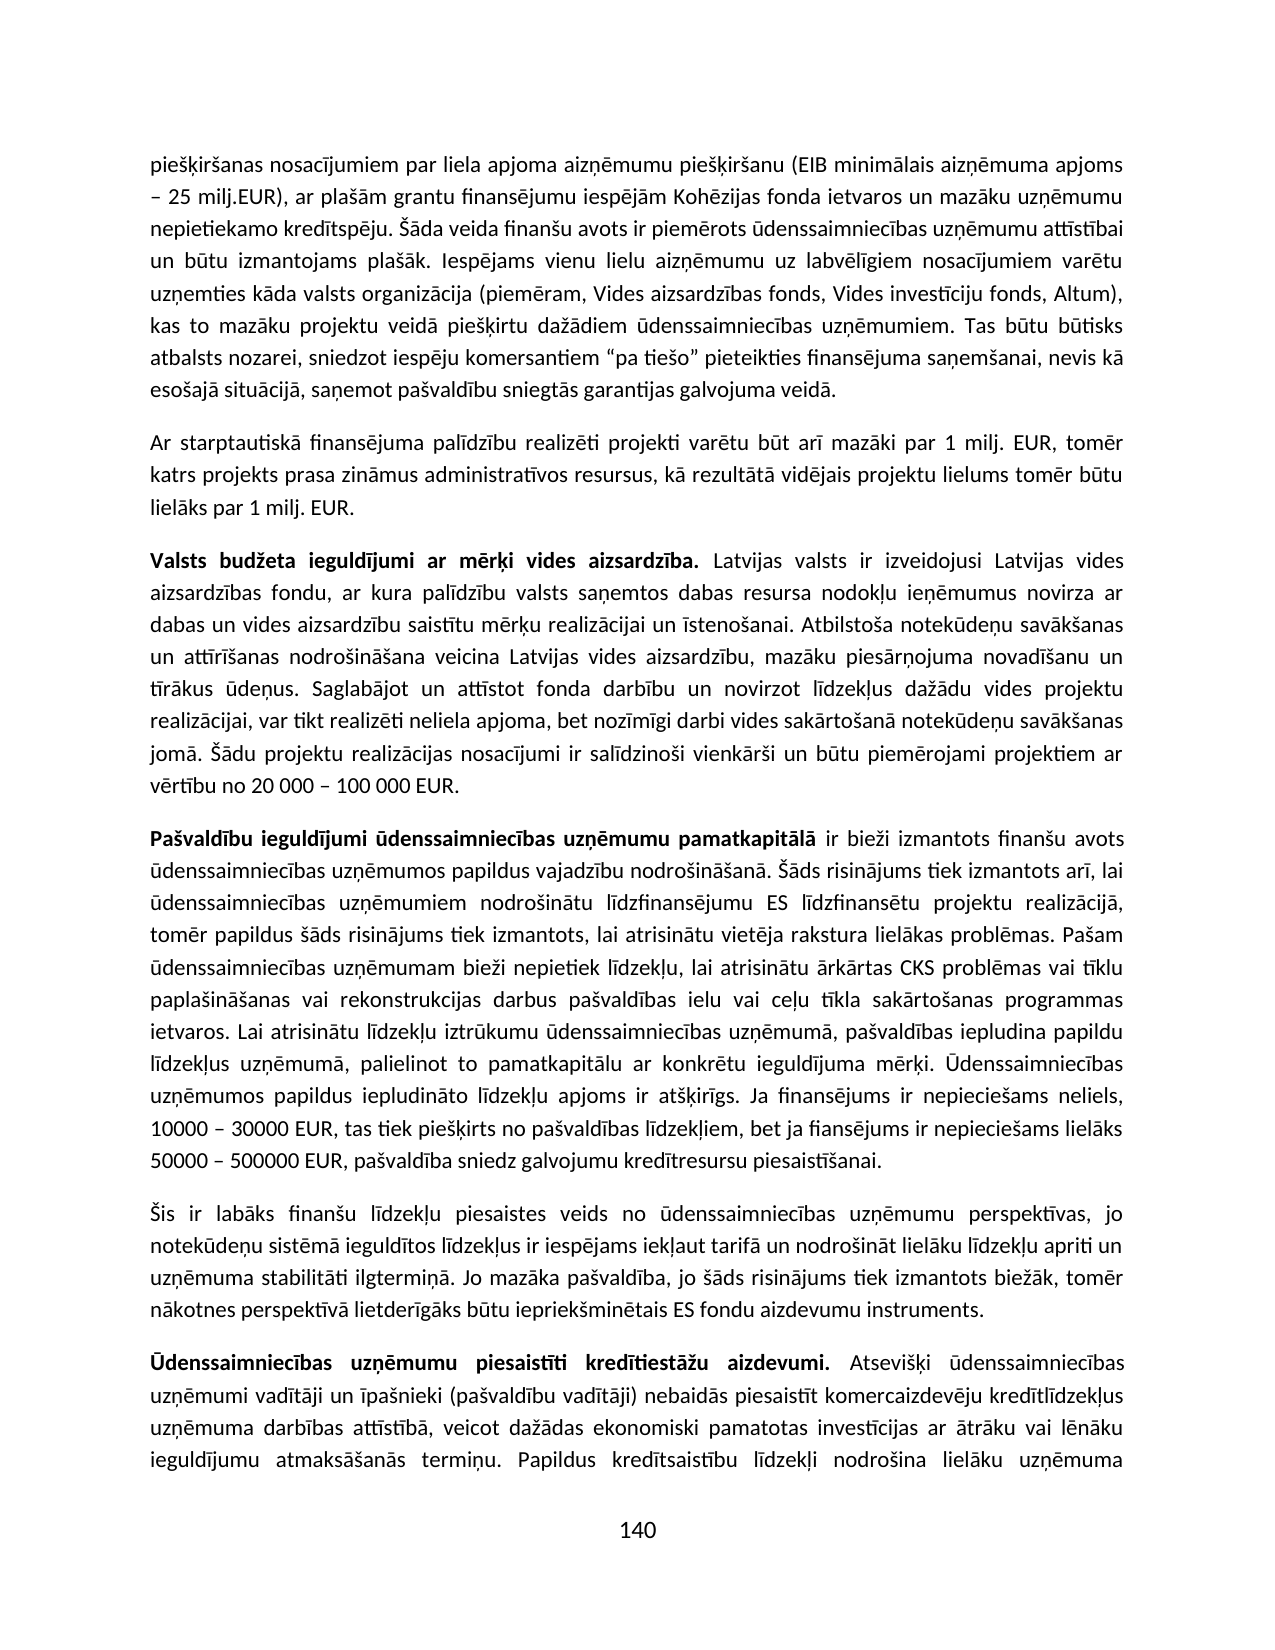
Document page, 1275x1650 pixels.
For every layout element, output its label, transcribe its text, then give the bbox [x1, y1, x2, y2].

text Šis ir labāks finanšu līdzekļu piesaistes veids no ūdenssaimniecības uzņēmumu perspektīvas, jo notekūdeņu sistēmā ieguldītos līdzekļus ir iespējams iekļaut tarifā un nodrošināt lielāku līdzekļu apriti un uzņēmuma stabilitāti ilgtermiņā. Jo mazāka pašvaldība, jo šāds risinājums tiek izmantots biežāk, tomēr nākotnes perspektīvā lietderīgāks būtu iepriekšminētais ES fondu aizdevumu instruments. [150, 1199, 1125, 1323]
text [150, 1348, 1125, 1473]
text Valsts budžeta ieguldījumi ar mērķi vides aizsardzība. Latvijas valsts ir izveidojusi Latvijas vides aizsardzības fondu, ar kura palīdzību valsts saņemtos dabas resursa nodokļu ieņēmumus novirza ar dabas un vides aizsardzību saistītu mērķu realizācijai un īstenošanai. Atbilstoša notekūdeņu savākšanas un attīrīšanas nodrošināšana veicina Latvijas vides aizsardzību, mazāku piesārņojuma novadīšanu un tīrākus ūdeņus. Saglabājot un attīstot fonda darbību un novirzot līdzekļus dažādu vides projektu realizācijai, var tikt realizēti neliela apjoma, bet nozīmīgi darbi vides sakārtošanā notekūdeņu savākšanas jomā. Šādu projektu realizācijas nosacījumi ir salīdzinoši vienkārši un būtu piemērojami projektiem ar vērtību no 20 000 – 100 000 EUR. [150, 546, 1125, 799]
text Pašvaldību ieguldījumi ūdenssaimniecības uzņēmumu pamatkapitālā ir bieži izmantots finanšu avots ūdenssaimniecības uzņēmumos papildus vajadzību nodrošināšanā. Šāds risinājums tiek izmantots arī, lai ūdenssaimniecības uzņēmumiem nodrošinātu līdzfinansējumu ES līdzfinansētu projektu realizācijā, tomēr papildus šāds risinājums tiek izmantots, lai atrisinātu vietēja rakstura lielākas problēmas. Pašam ūdenssaimniecības uzņēmumam bieži nepietiek līdzekļu, lai atrisinātu ārkārtas CKS problēmas vai tīklu paplašināšanas vai rekonstrukcijas darbus pašvaldības ielu vai ceļu tīkla sakārtošanas programmas ietvaros. Lai atrisinātu līdzekļu iztrūkumu ūdenssaimniecības uzņēmumā, pašvaldības iepludina papildu līdzekļus uzņēmumā, palielinot to pamatkapitālu ar konkrētu ieguldījuma mērķi. Ūdenssaimniecības uzņēmumos papildus iepludināto līdzekļu apjoms ir atšķirīgs. Ja finansējums ir nepieciešams neliels, 10000 – 30000 EUR, tas tiek piešķirts no pašvaldības līdzekļiem, bet ja fiansējums ir nepieciešams lielāks 50000 – 500000 EUR, pašvaldība sniedz galvojumu kredītresursu piesaistīšanai. [150, 824, 1125, 1174]
text Ar starptautiskā finansējuma palīdzību realizēti projekti varētu būt arī mazāki par 1 milj. EUR, tomēr katrs projekts prasa zināmus administratīvos resursus, kā rezultātā vidējais projektu lielums tomēr būtu lielāks par 1 milj. EUR. [150, 428, 1125, 521]
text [150, 150, 1125, 403]
